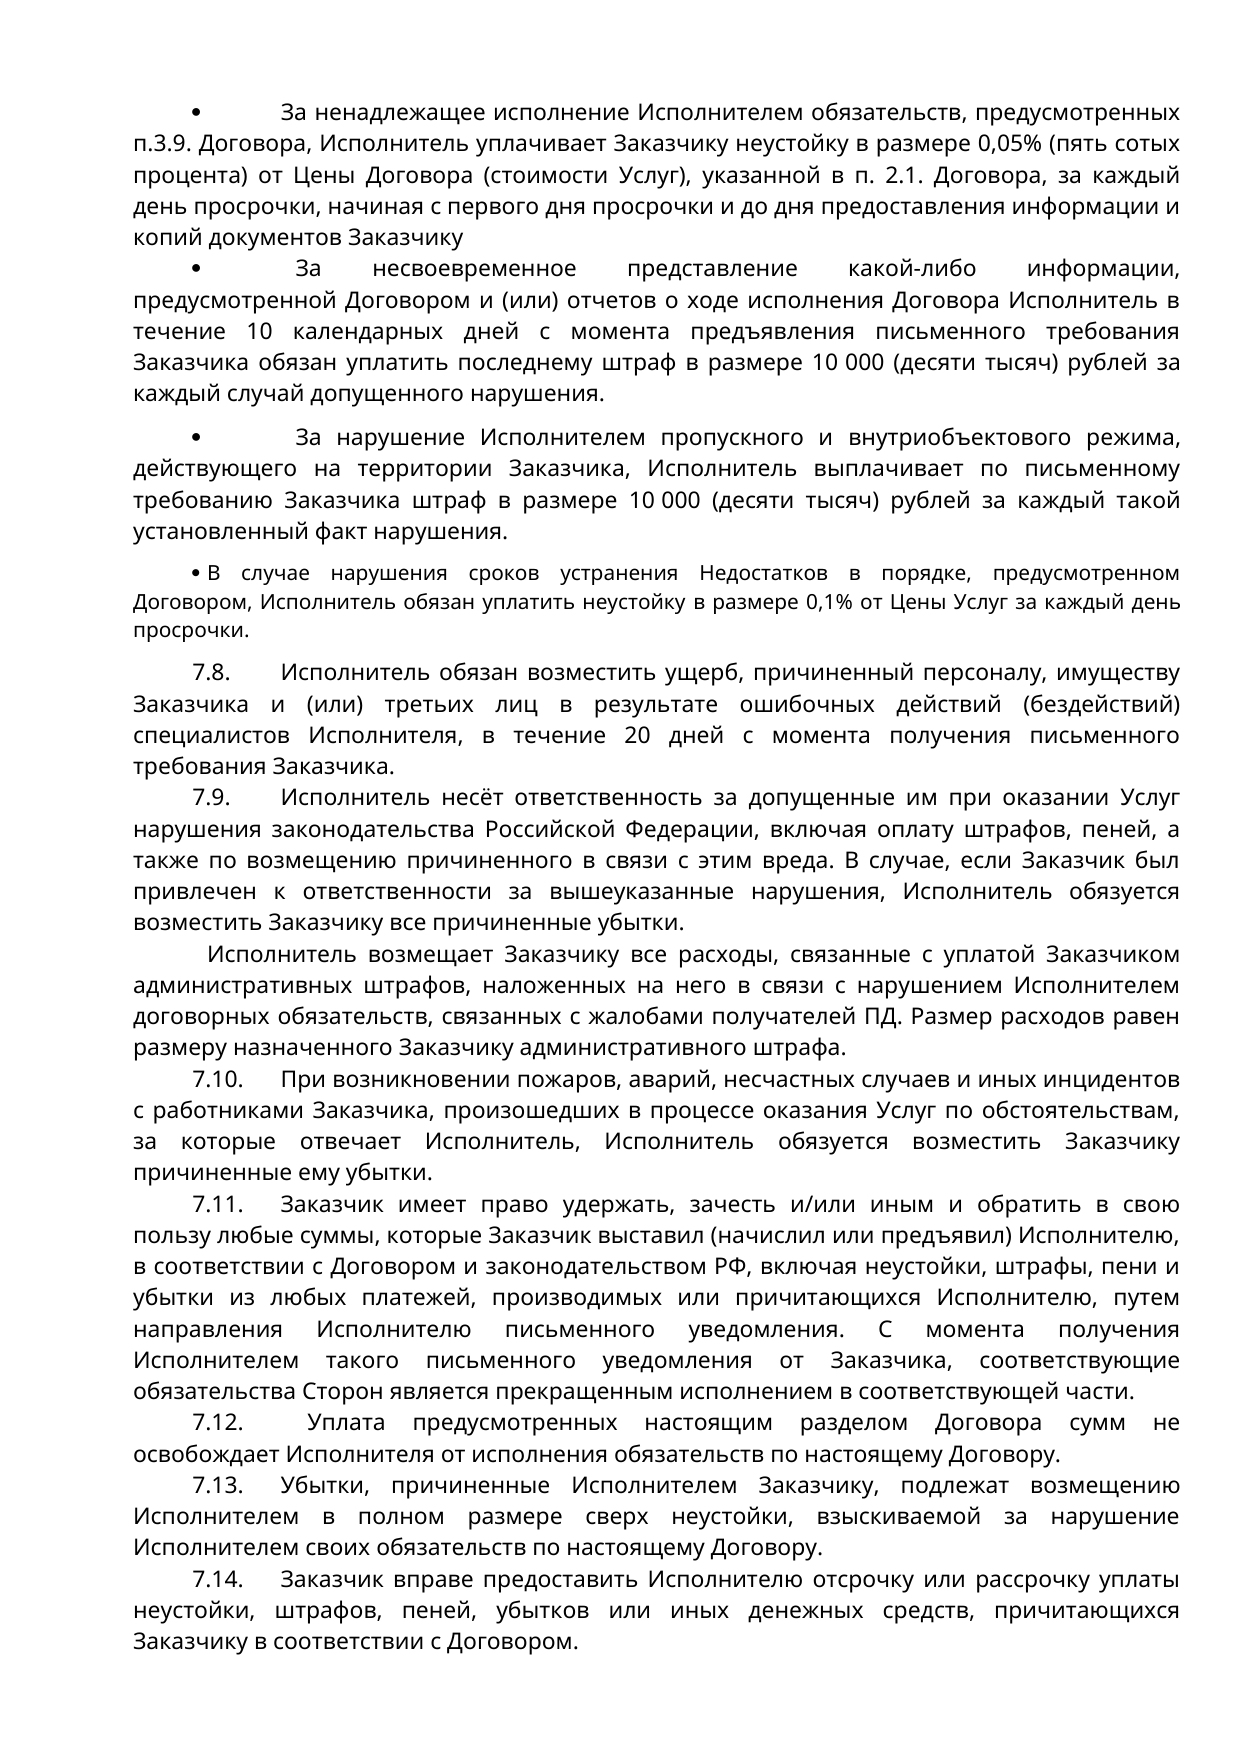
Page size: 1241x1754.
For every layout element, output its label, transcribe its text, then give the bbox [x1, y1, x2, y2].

list За несвоевременное представление какой-либо информации, предусмотренной Договором и (или) отчетов о ходе исполнения Договора Исполнитель в течение 10 календарных дней с момента предъявления письменного требования Заказчика обязан уплатить последнему штраф в размере 10 000 (десяти тысяч) рублей за каждый случай допущенного нарушения. [133, 252, 1181, 408]
list В случае нарушения сроков устранения Недостатков в порядке, предусмотренном Договором, Исполнитель обязан уплатить неустойку в размере 0,1% от Цены Услуг за каждый день просрочки. [133, 558, 1181, 644]
list Убытки, причиненные Исполнителем Заказчику, подлежат возмещению Исполнителем в полном размере сверх неустойки, взыскиваемой за нарушение Исполнителем своих обязательств по настоящему Договору. [133, 1469, 1181, 1563]
list За нарушение Исполнителем пропускного и внутриобъектового режима, действующего на территории Заказчика, Исполнитель выплачивает по письменному требованию Заказчика штраф в размере 10 000 (десяти тысяч) рублей за каждый такой установленный факт нарушения. [133, 421, 1181, 546]
list Заказчик имеет право удержать, зачесть и/или иным и обратить в свою пользу любые суммы, которые Заказчик выставил (начислил или предъявил) Исполнителю, в соответствии с Договором и законодательством РФ, включая неустойки, штрафы, пени и убытки из любых платежей, производимых или причитающихся Исполнителю, путем направления Исполнителю письменного уведомления. С момента получения Исполнителем такого письменного уведомления от Заказчика, соответствующие обязательства Сторон является прекращенным исполнением в соответствующей части. [133, 1188, 1181, 1406]
list Исполнитель обязан возместить ущерб, причиненный персоналу, имуществу Заказчика и (или) третьих лиц в результате ошибочных действий (бездействий) специалистов Исполнителя, в течение 20 дней с момента получения письменного требования Заказчика. [133, 656, 1181, 781]
text Исполнитель возмещает Заказчику все расходы, связанные с уплатой Заказчиком административных штрафов, наложенных на него в связи с нарушением Исполнителем договорных обязательств, связанных с жалобами получателей ПД. Размер расходов равен размеру назначенного Заказчику административного штрафа. [133, 938, 1181, 1063]
list За ненадлежащее исполнение Исполнителем обязательств, предусмотренных п.3.9. Договора, Исполнитель уплачивает Заказчику неустойку в размере 0,05% (пять сотых процента) от Цены Договора (стоимости Услуг), указанной в п. 2.1. Договора, за каждый день просрочки, начиная с первого дня просрочки и до дня предоставления информации и копий документов Заказчику [133, 96, 1181, 252]
list Уплата предусмотренных настоящим разделом Договора сумм не освобождает Исполнителя от исполнения обязательств по настоящему Договору. [133, 1406, 1181, 1469]
list При возникновении пожаров, аварий, несчастных случаев и иных инцидентов с работниками Заказчика, произошедших в процессе оказания Услуг по обстоятельствам, за которые отвечает Исполнитель, Исполнитель обязуется возместить Заказчику причиненные ему убытки. [133, 1063, 1181, 1188]
list Заказчик вправе предоставить Исполнителю отсрочку или рассрочку уплаты неустойки, штрафов, пеней, убытков или иных денежных средств, причитающихся Заказчику в соответствии с Договором. [133, 1563, 1181, 1656]
list Исполнитель несёт ответственность за допущенные им при оказании Услуг нарушения законодательства Российской Федерации, включая оплату штрафов, пеней, а также по возмещению причиненного в связи с этим вреда. В случае, если Заказчик был привлечен к ответственности за вышеуказанные нарушения, Исполнитель обязуется возместить Заказчику все причиненные убытки. [133, 781, 1181, 938]
